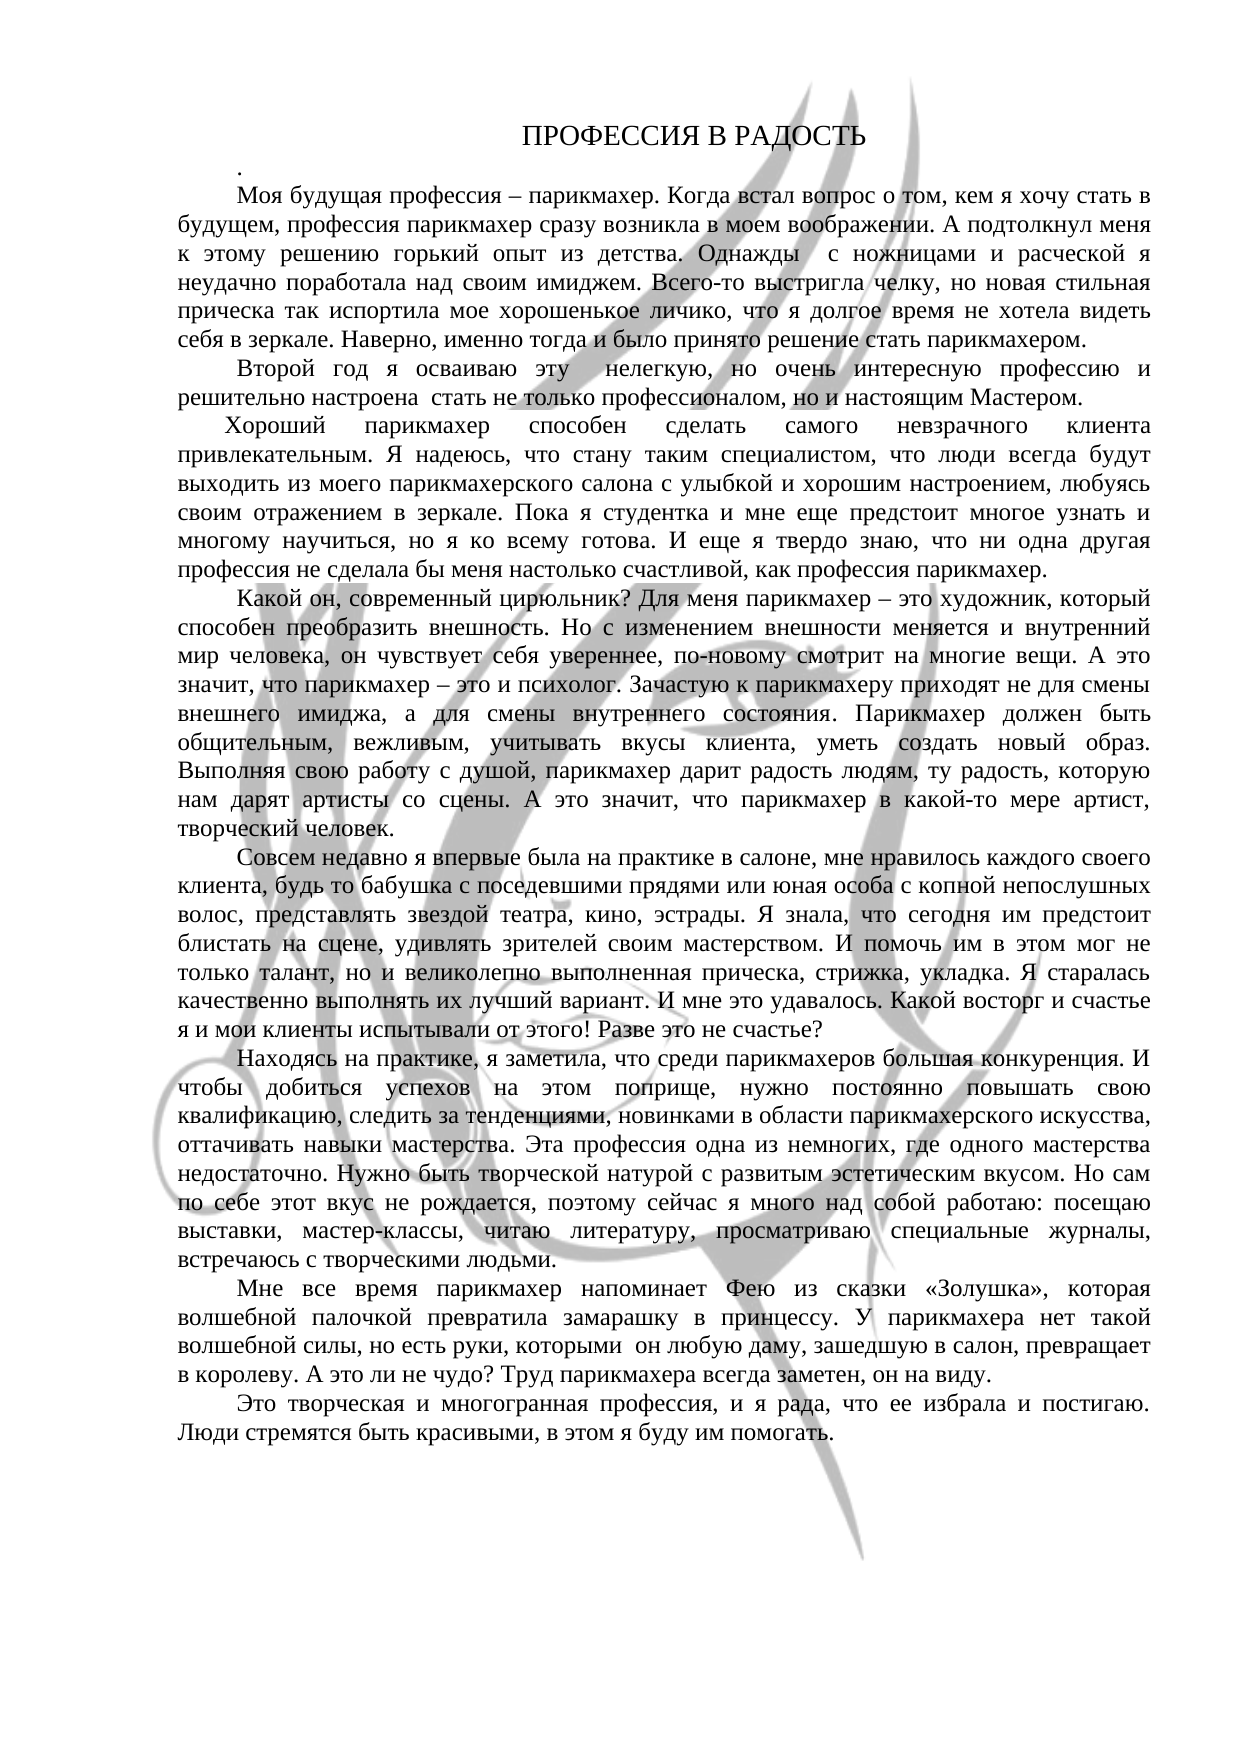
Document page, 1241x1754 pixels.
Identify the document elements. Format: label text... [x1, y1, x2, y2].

text Второй год я осваиваю эту нелегкую, но очень интересную профессию и решительно настроена стать не только профессионалом, но и настоящим Мастером. [177, 353, 1152, 410]
text Моя будущая профессия – парикмахер. Когда встал вопрос о том, кем я хочу стать в будущем, профессия парикмахер сразу возникла в моем воображении. А подтолкнул меня к этому решению горький опыт из детства. Однажды с ножницами и расческой я неудачно поработала над своим имиджем. Всего-то выстригла челку, но новая стильная прическа так испортила мое хорошенькое личико, что я долгое время не хотела видеть себя в зеркале. Наверно, именно тогда и было принято решение стать парикмахером. [177, 180, 1152, 353]
text Какой он, современный цирюльник? Для меня парикмахер – это художник, который способен преобразить внешность. Но с изменением внешности меняется и внутренний мир человека, он чувствует себя увереннее, по-новому смотрит на многие вещи. А это значит, что парикмахер – это и психолог. Зачастую к парикмахеру приходят не для смены внешнего имиджа, а для смены внутреннего состояния. Парикмахер должен быть общительным, вежливым, учитывать вкусы клиента, уметь создать новый образ. Выполняя свою работу с душой, парикмахер дарит радость людям, ту радость, которую нам дарят артисты со сцены. А это значит, что парикмахер в какой-то мере артист, творческий человек. [177, 583, 1152, 842]
text . [177, 152, 1152, 180]
text Мне все время парикмахер напоминает Фею из сказки «Золушка», которая волшебной палочкой превратила замарашку в принцессу. У парикмахера нет такой волшебной силы, но есть руки, которыми он любую даму, зашедшую в салон, превращает в королеву. А это ли не чудо? Труд парикмахера всегда заметен, он на виду. [177, 1273, 1152, 1388]
text Это творческая и многогранная профессия, и я рада, что ее избрала и постигаю. Люди стремятся быть красивыми, в этом я буду им помогать. [177, 1388, 1152, 1445]
text Находясь на практике, я заметила, что среди парикмахеров большая конкуренция. И чтобы добиться успехов на этом поприще, нужно постоянно повышать свою квалификацию, следить за тенденциями, новинками в области парикмахерского искусства, оттачивать навыки мастерства. Эта профессия одна из немногих, где одного мастерства недостаточно. Нужно быть творческой натурой с развитым эстетическим вкусом. Но сам по себе этот вкус не рождается, поэтому сейчас я много над собой работаю: посещаю выставки, мастер-классы, читаю литературу, просматриваю специальные журналы, встречаюсь с творческими людьми. [177, 1043, 1152, 1273]
text Совсем недавно я впервые была на практике в салоне, мне нравилось каждого своего клиента, будь то бабушка с поседевшими прядями или юная особа с копной непослушных волос, представлять звездой театра, кино, эстрады. Я знала, что сегодня им предстоит блистать на сцене, удивлять зрителей своим мастерством. И помочь им в этом мог не только талант, но и великолепно выполненная прическа, стрижка, укладка. Я старалась качественно выполнять их лучший вариант. И мне это удавалось. Какой восторг и счастье я и мои клиенты испытывали от этого! Разве это не счастье? [177, 842, 1152, 1043]
text Хороший парикмахер способен сделать самого невзрачного клиента привлекательным. Я надеюсь, что стану таким специалистом, что люди всегда будут выходить из моего парикмахерского салона с улыбкой и хорошим настроением, любуясь своим отражением в зеркале. Пока я студентка и мне еще предстоит многое узнать и многому научиться, но я ко всему готова. И еще я твердо знаю, что ни одна другая профессия не сделала бы меня настолько счастливой, как профессия парикмахер. [177, 410, 1152, 583]
text Профессия в радость [177, 118, 1152, 152]
